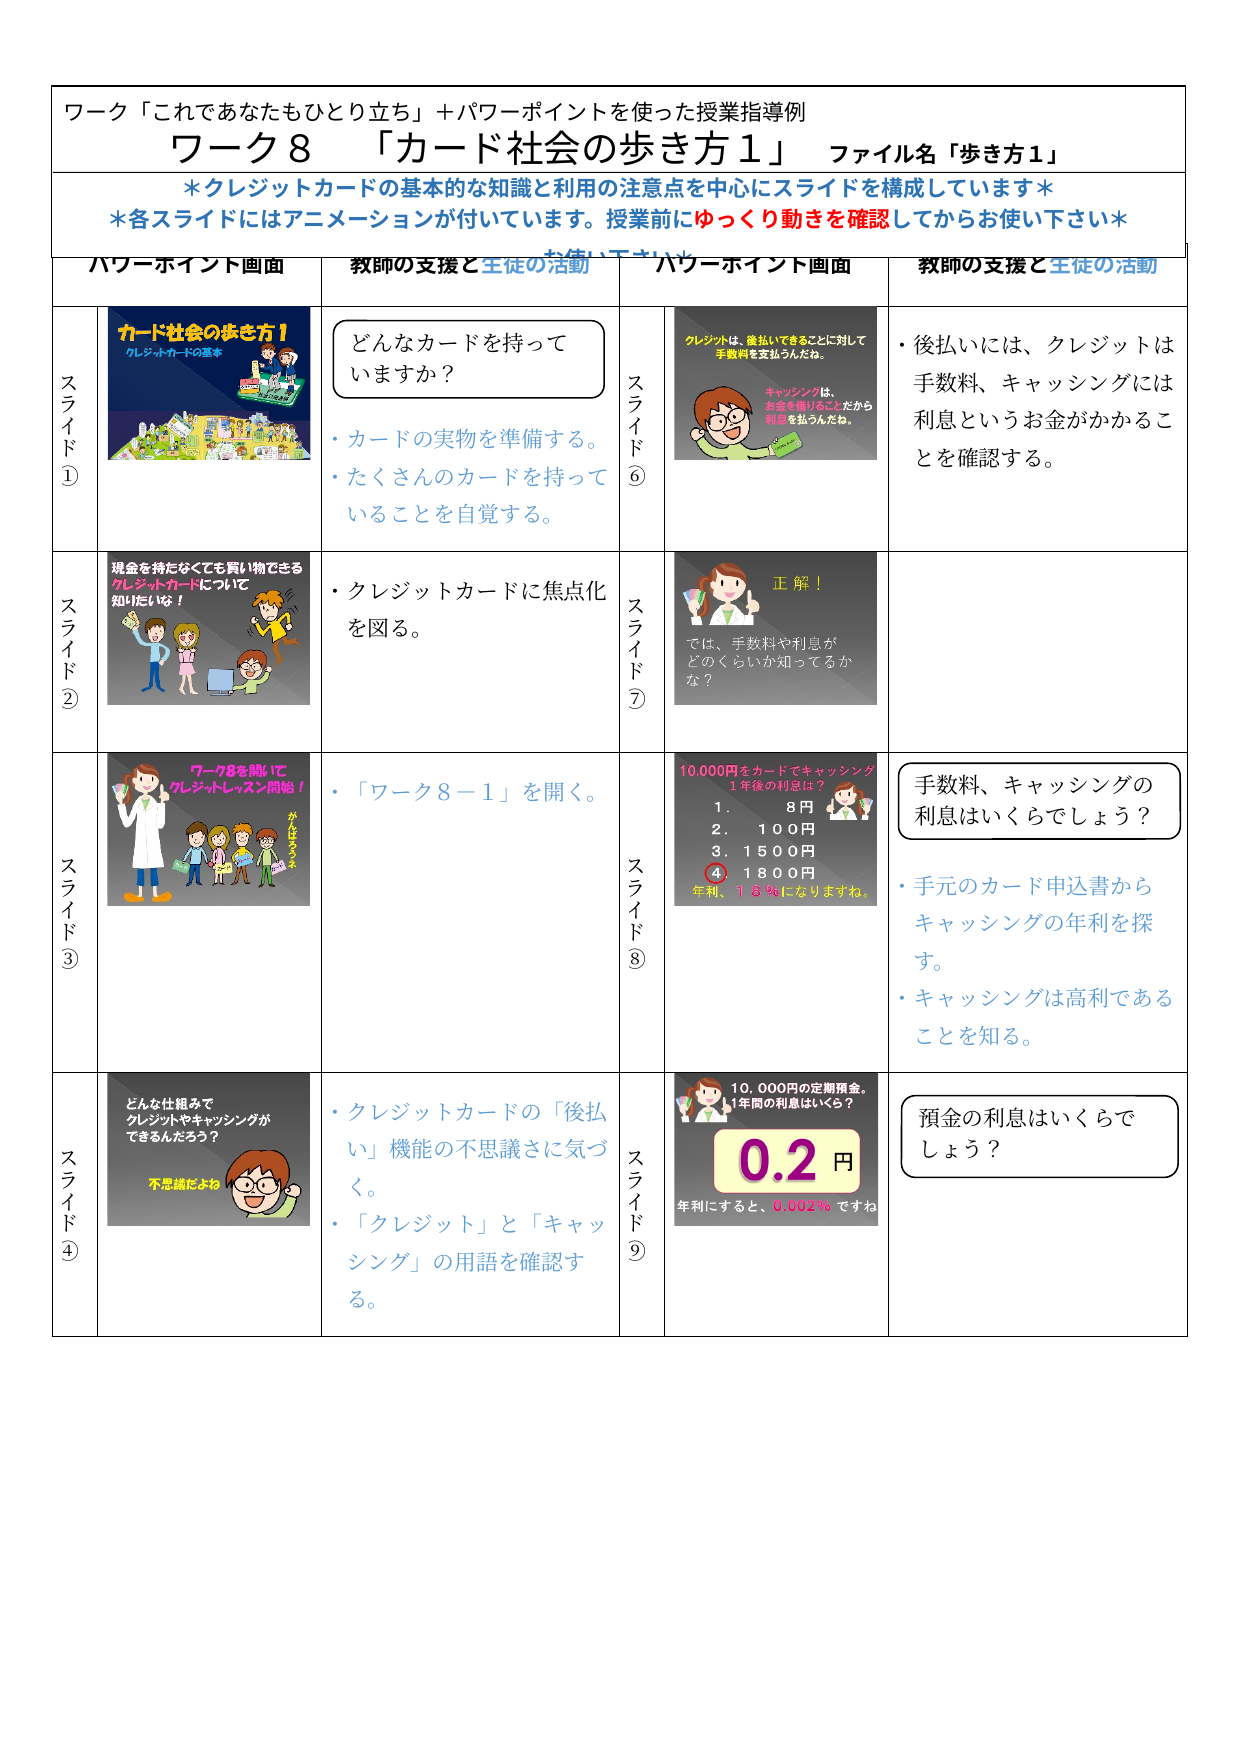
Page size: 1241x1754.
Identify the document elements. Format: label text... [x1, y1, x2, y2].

table_cell スライド ⑥ [620, 307, 664, 551]
table_cell [889, 1073, 1187, 1336]
table_cell [98, 552, 321, 752]
table_cell スライド ⑨ [620, 1073, 664, 1336]
table_header パワーポイント画面 [53, 258, 321, 306]
picture [674, 306, 877, 460]
table_cell スライド ⑦ [620, 552, 664, 752]
table_cell [665, 552, 888, 752]
picture [674, 753, 877, 906]
table_cell [98, 1073, 321, 1336]
table_cell [665, 1073, 888, 1336]
table_cell ・クレジットカードに焦点化を図る。 [322, 552, 619, 752]
table_cell ・手元のカード申込書からキャッシングの年利を探す。 ・キャッシングは高利であることを知る。 [889, 753, 1187, 1072]
table_cell [98, 307, 321, 551]
table_cell ・後払いには、クレジットは手数料、キャッシングには利息というお金がかかることを確認する。 [889, 307, 1187, 551]
table_cell ・「ワーク８－１」を開く。 [322, 753, 619, 1072]
table_header パワーポイント画面 [620, 258, 888, 306]
picture [674, 1073, 879, 1226]
table_cell [665, 307, 888, 551]
table_cell スライド ① [53, 307, 97, 551]
table_cell ・クレジットカードの「後払い」機能の不思議さに気づく。 ・「クレジット」と「キャッシング」の用語を確認する。 [322, 1073, 619, 1336]
table_cell スライド ③ [53, 753, 97, 1072]
picture [107, 753, 310, 906]
table_cell ・カードの実物を準備する。 ・たくさんのカードを持っていることを自覚する。 [322, 307, 619, 551]
table_cell スライド ⑧ [620, 753, 664, 1072]
picture [107, 1073, 310, 1226]
table_header 教師の支援と生徒の活動 [889, 244, 1187, 306]
table_cell [98, 753, 321, 1072]
table_cell [665, 753, 888, 1072]
table_header 教師の支援と生徒の活動 [322, 258, 619, 306]
table_cell [889, 552, 1187, 752]
table_cell スライド ② [53, 552, 97, 752]
picture [107, 552, 310, 705]
picture [107, 306, 311, 460]
table_cell スライド ④ [53, 1073, 97, 1336]
picture [674, 552, 877, 705]
